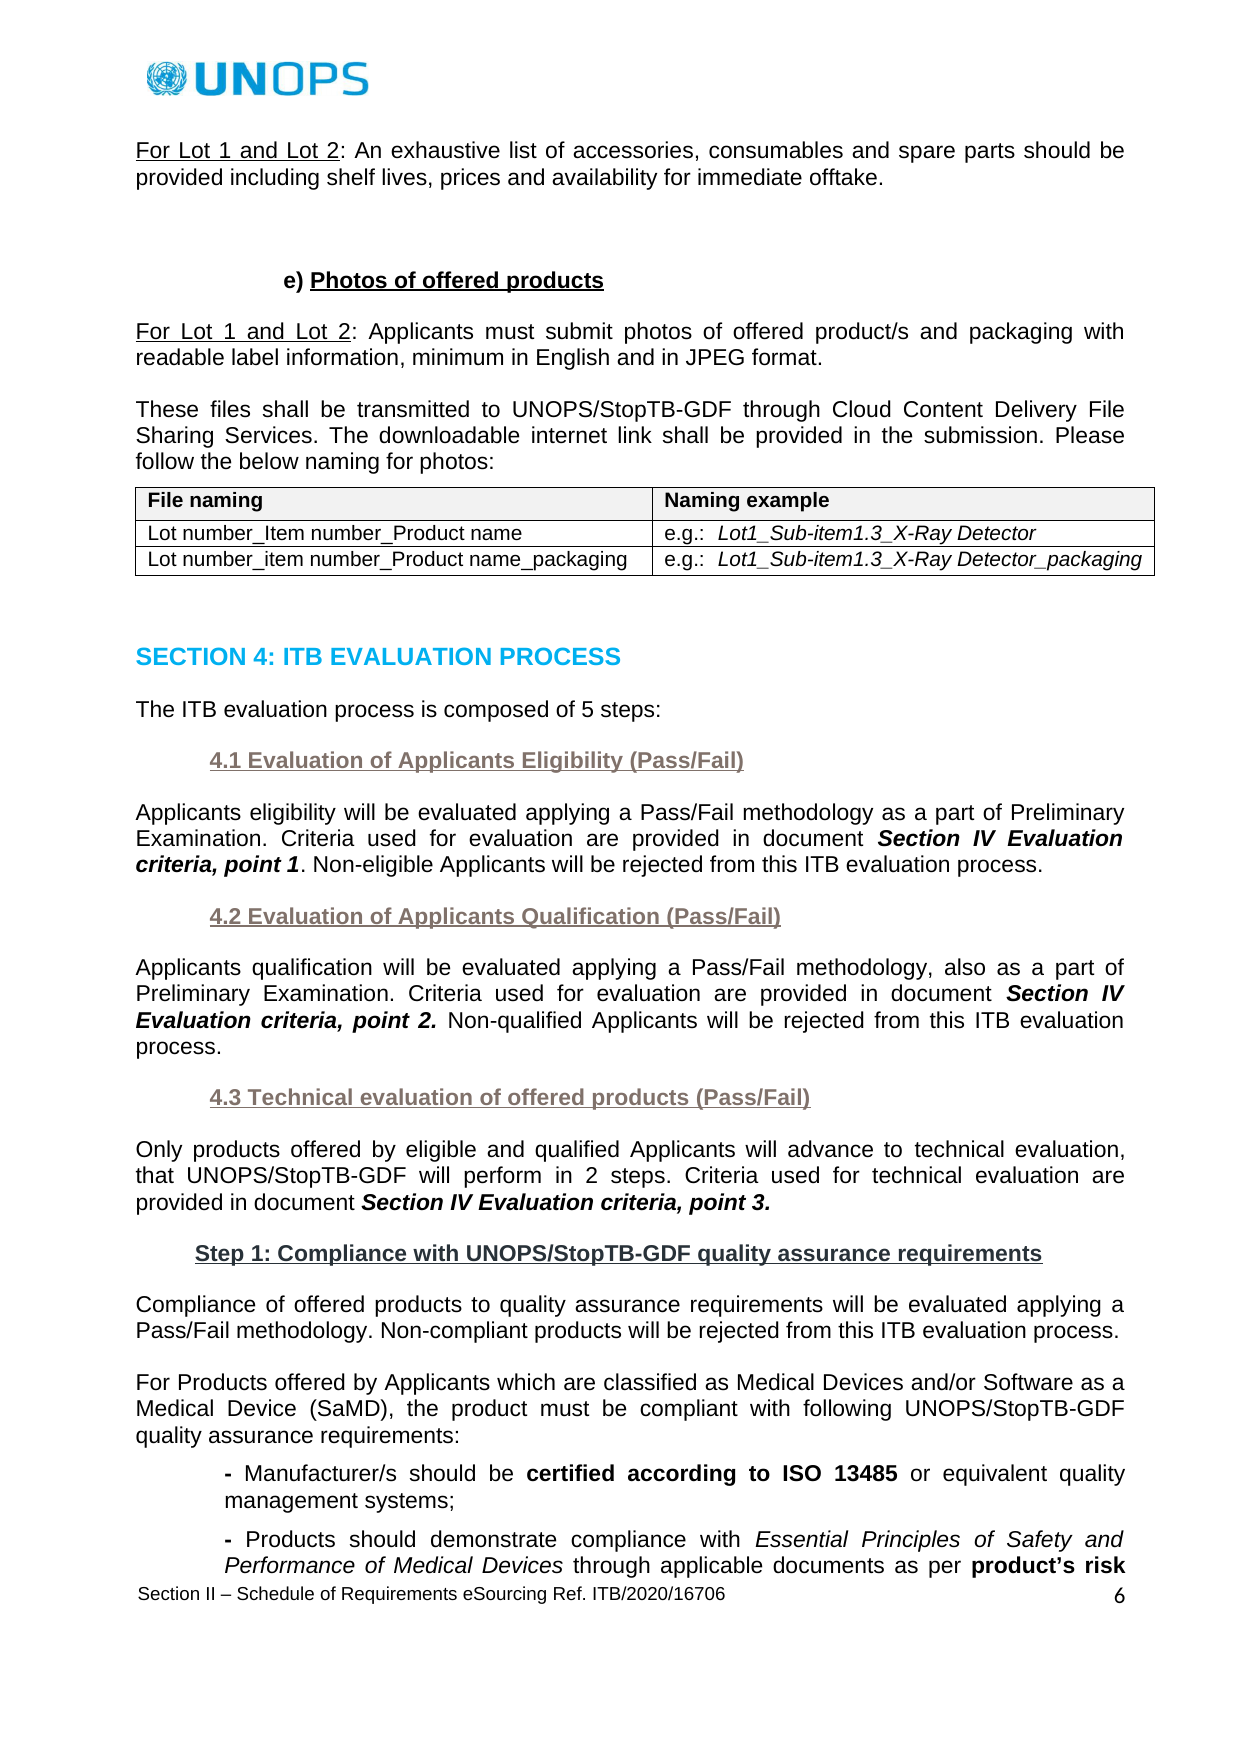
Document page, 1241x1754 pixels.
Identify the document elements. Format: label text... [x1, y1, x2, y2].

text Applicants qualification will be evaluated applying a Pass/Fail methodology, also as a part of Preliminary Examination. Criteria used for evaluation are provided in document Section IV Evaluation criteria, point 2. Non-qualified Applicants will be rejected from this ITB evaluation process. [135, 954, 1125, 1059]
text The ITB evaluation process is composed of 5 steps: [135, 696, 1125, 722]
picture [360, 87, 369, 96]
text For Products offered by Applicants which are classified as Medical Devices and/or Software as a Medical Device (SaMD), the product must be compliant with following UNOPS/StopTB-GDF quality assurance requirements: [135, 1369, 1125, 1448]
text These files shall be transmitted to UNOPS/StopTB-GDF through Cloud Content Delivery File Sharing Services. The downloadable internet link shall be provided in the submission. Please follow the below naming for photos: [135, 396, 1125, 475]
subtitle 4.3 Technical evaluation of offered products (Pass/Fail) [209, 1084, 1125, 1111]
table_cell Lot1_Sub-item1.3_X-Ray Detector [711, 521, 1154, 546]
subtitle Step 1: Compliance with UNOPS/StopTB-GDF quality assurance requirements [194, 1240, 1125, 1266]
picture [147, 61, 284, 96]
table_cell e.g.: [653, 547, 711, 575]
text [224, 1526, 1125, 1578]
table_cell e.g.: [653, 521, 711, 546]
text e) Photos of offered products [135, 267, 1125, 293]
text Compliance of offered products to quality assurance requirements will be evaluated applying a Pass/Fail methodology. Non-compliant products will be rejected from this ITB evaluation process. [135, 1291, 1125, 1344]
subtitle 4.1 Evaluation of Applicants Eligibility (Pass/Fail) [209, 747, 1125, 773]
picture [279, 66, 298, 91]
subtitle SECTION 4: ITB EVALUATION PROCESS [135, 642, 1125, 671]
table_header Naming example [653, 488, 1154, 520]
table_header File naming [136, 488, 652, 520]
table_cell Lot1_Sub-item1.3_X-Ray Detector_packaging [711, 547, 1154, 575]
text For Lot 1 and Lot 2: An exhaustive list of accessories, consumables and spare parts should be provided including shelf lives, prices and availability for immediate offtake. [135, 137, 1125, 190]
subtitle 4.2 Evaluation of Applicants Qualification (Pass/Fail) [209, 903, 1125, 929]
picture [291, 61, 369, 96]
text Only products offered by eligible and qualified Applicants will advance to technical evaluation, that UNOPS/StopTB-GDF will perform in 2 steps. Criteria used for technical evaluation are provided in document Section IV Evaluation criteria, point 3. [135, 1136, 1125, 1215]
table_cell Lot number_Item number_Product name [136, 521, 652, 546]
table_cell Lot number_item number_Product name_packaging [136, 547, 652, 575]
text - Manufacturer/s should be certified according to ISO 13485 or equivalent quality management systems; [224, 1460, 1125, 1513]
text For Lot 1 and Lot 2: Applicants must submit photos of offered product/s and packaging with readable label information, minimum in English and in JPEG format. [135, 318, 1125, 371]
text Applicants eligibility will be evaluated applying a Pass/Fail methodology as a part of Preliminary Examination. Criteria used for evaluation are provided in document Section IV Evaluation criteria, point 1. Non-eligible Applicants will be rejected from this ITB evaluation process. [135, 798, 1125, 878]
